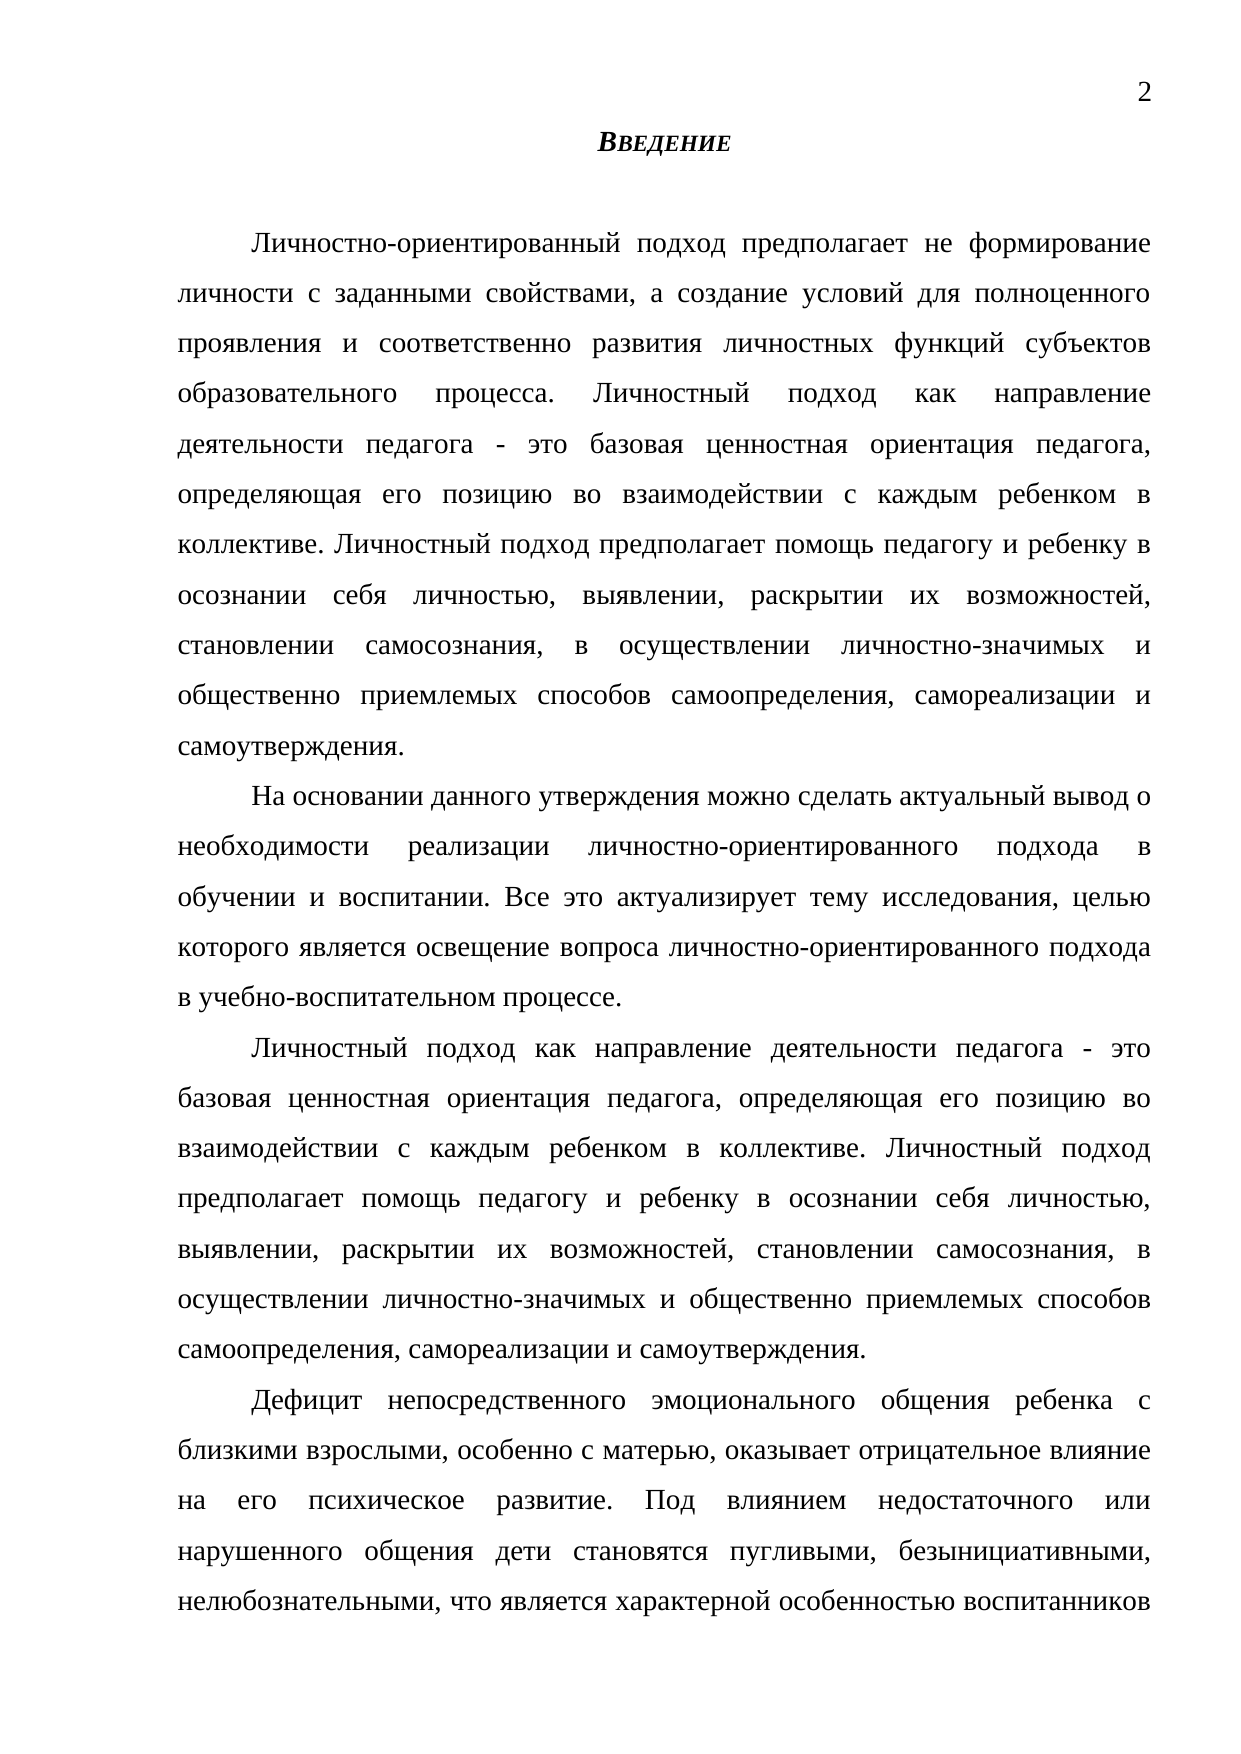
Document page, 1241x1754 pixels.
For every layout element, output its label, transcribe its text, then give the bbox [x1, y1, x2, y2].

text Личностно-ориентированный подход предполагает не формирование личности с заданными свойствами, а создание условий для полноценного проявления и соответственно развития личностных функций субъектов образовательного процесса. Личностный подход как направление деятельности педагога - это базовая ценностная ориентация педагога, определяющая его позицию во взаимодействии с каждым ребенком в коллективе. Личностный подход предполагает помощь педагогу и ребенку в осознании себя личностью, выявлении, раскрытии их возможностей, становлении самосознания, в осуществлении личностно-значимых и общественно приемлемых способов самоопределения, самореализации и самоутверждения. [177, 225, 1152, 761]
text На основании данного утверждения можно сделать актуальный вывод о необходимости реализации личностно-ориентированного подхода в обучении и воспитании. Все это актуализирует тему исследования, целью которого является освещение вопроса личностно-ориентированного подхода в учебно-воспитательном процессе. [177, 778, 1152, 1013]
text Личностный подход как направление деятельности педагога - это базовая ценностная ориентация педагога, определяющая его позицию во взаимодействии с каждым ребенком в коллективе. Личностный подход предполагает помощь педагогу и ребенку в осознании себя личностью, выявлении, раскрытии их возможностей, становлении самосознания, в осуществлении личностно-значимых и общественно приемлемых способов самоопределения, самореализации и самоутверждения. [177, 1030, 1152, 1365]
subtitle Введение [177, 124, 1152, 158]
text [177, 1382, 1152, 1617]
